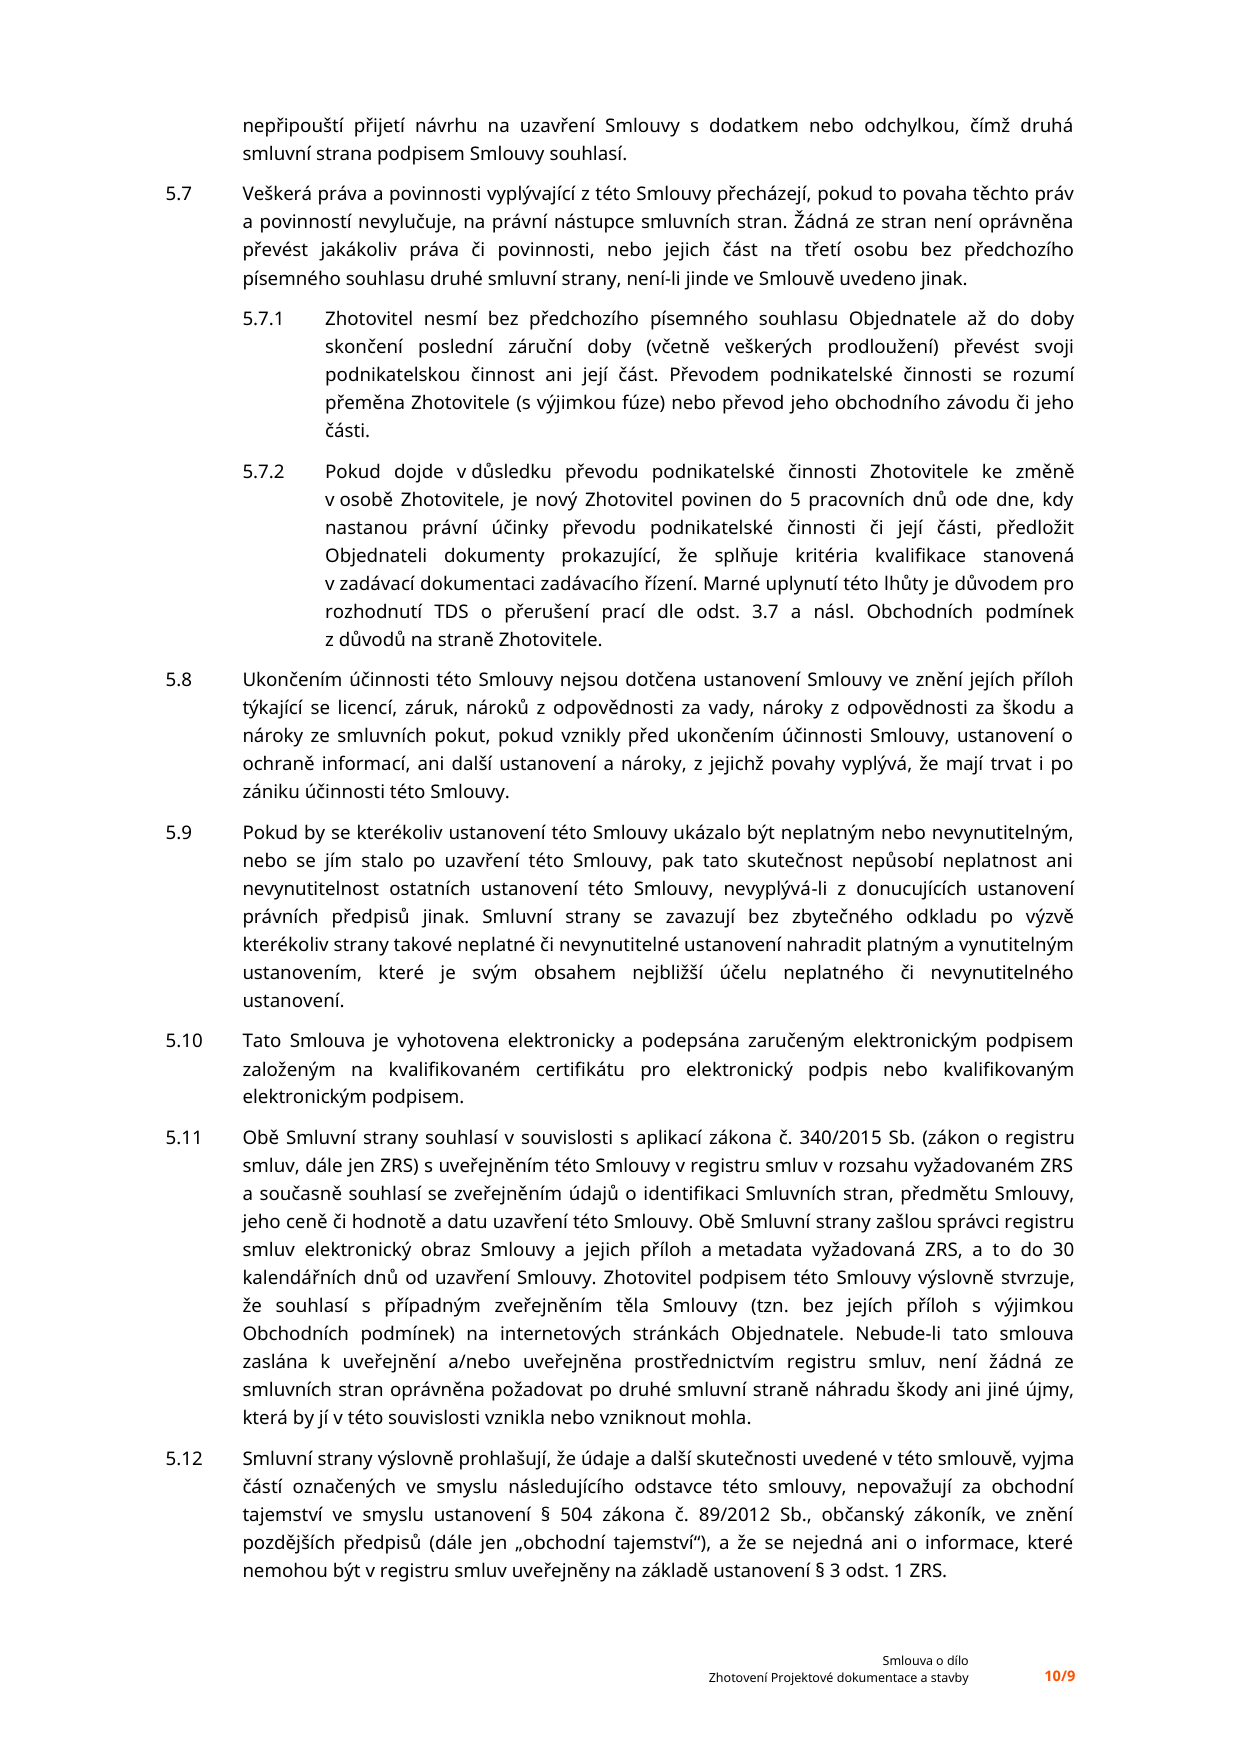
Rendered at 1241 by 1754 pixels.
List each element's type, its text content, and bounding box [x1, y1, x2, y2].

list Tato Smlouva je vyhotovena elektronicky a podepsána zaručeným elektronickým podpisem založeným na kvalifikovaném certifikátu pro elektronický podpis nebo kvalifikovaným elektronickým podpisem. [165, 1028, 1075, 1109]
text Ukončením účinnosti této Smlouvy nejsou dotčena ustanovení Smlouvy ve znění jejích příloh týkající se licencí, záruk, nároků z odpovědnosti za vady, nároky z odpovědnosti za škodu a nároky ze smluvních pokut, pokud vznikly před ukončením účinnosti Smlouvy, ustanovení o ochraně informací, ani další ustanovení a nároky, z jejichž povahy vyplývá, že mají trvat i po zániku účinnosti této Smlouvy. [165, 667, 1075, 804]
list Zhotovitel nesmí bez předchozího písemného souhlasu Objednatele až do doby skončení poslední záruční doby (včetně veškerých prodloužení) převést svoji podnikatelskou činnost ani její část. Převodem podnikatelské činnosti se rozumí přeměna Zhotovitele (s výjimkou fúze) nebo převod jeho obchodního závodu či jeho části. [242, 305, 1075, 443]
text Pokud by se kterékoliv ustanovení této Smlouvy ukázalo být neplatným nebo nevynutitelným, nebo se jím stalo po uzavření této Smlouvy, pak tato skutečnost nepůsobí neplatnost ani nevynutitelnost ostatních ustanovení této Smlouvy, nevyplývá-li z donucujících ustanovení právních předpisů jinak. Smluvní strany se zavazují bez zbytečného odkladu po výzvě kterékoliv strany takové neplatné či nevynutitelné ustanovení nahradit platným a vynutitelným ustanovením, které je svým obsahem nejbližší účelu neplatného či nevynutitelného ustanovení. [165, 819, 1075, 1013]
list Pokud dojde v důsledku převodu podnikatelské činnosti Zhotovitele ke změně v osobě Zhotovitele, je nový Zhotovitel povinen do 5 pracovních dnů ode dne, kdy nastanou právní účinky převodu podnikatelské činnosti či její části, předložit Objednateli dokumenty prokazující, že splňuje kritéria kvalifikace stanovená v zadávací dokumentaci zadávacího řízení. Marné uplynutí této lhůty je důvodem pro rozhodnutí TDS o přerušení prací dle odst. 3.7 a násl. Obchodních podmínek z důvodů na straně Zhotovitele. [242, 458, 1075, 652]
text Obě Smluvní strany souhlasí v souvislosti s aplikací zákona č. 340/2015 Sb. (zákon o registru smluv, dále jen ZRS) s uveřejněním této Smlouvy v registru smluv v rozsahu vyžadovaném ZRS a současně souhlasí se zveřejněním údajů o identifikaci Smluvních stran, předmětu Smlouvy, jeho ceně či hodnotě a datu uzavření této Smlouvy. Obě Smluvní strany zašlou správci registru smluv elektronický obraz Smlouvy a jejich příloh a metadata vyžadovaná ZRS, a to do 30 kalendářních dnů od uzavření Smlouvy. Zhotovitel podpisem této Smlouvy výslovně stvrzuje, že souhlasí s případným zveřejněním těla Smlouvy (tzn. bez jejích příloh s výjimkou Obchodních podmínek) na internetových stránkách Objednatele. Nebude-li tato smlouva zaslána k uveřejnění a/nebo uveřejněna prostřednictvím registru smluv, není žádná ze smluvních stran oprávněna požadovat po druhé smluvní straně náhradu škody ani jiné újmy, která by jí v této souvislosti vznikla nebo vzniknout mohla. [165, 1124, 1075, 1430]
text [165, 112, 1075, 166]
text Smluvní strany výslovně prohlašují, že údaje a další skutečnosti uvedené v této smlouvě, vyjma částí označených ve smyslu následujícího odstavce této smlouvy, nepovažují za obchodní tajemství ve smyslu ustanovení § 504 zákona č. 89/2012 Sb., občanský zákoník, ve znění pozdějších předpisů (dále jen „obchodní tajemství“), a že se nejedná ani o informace, které nemohou být v registru smluv uveřejněny na základě ustanovení § 3 odst. 1 ZRS. [165, 1445, 1075, 1583]
list Veškerá práva a povinnosti vyplývající z této Smlouvy přecházejí, pokud to povaha těchto práv a povinností nevylučuje, na právní nástupce smluvních stran. Žádná ze stran není oprávněna převést jakákoliv práva či povinnosti, nebo jejich část na třetí osobu bez předchozího písemného souhlasu druhé smluvní strany, není-li jinde ve Smlouvě uvedeno jinak. [165, 181, 1075, 290]
